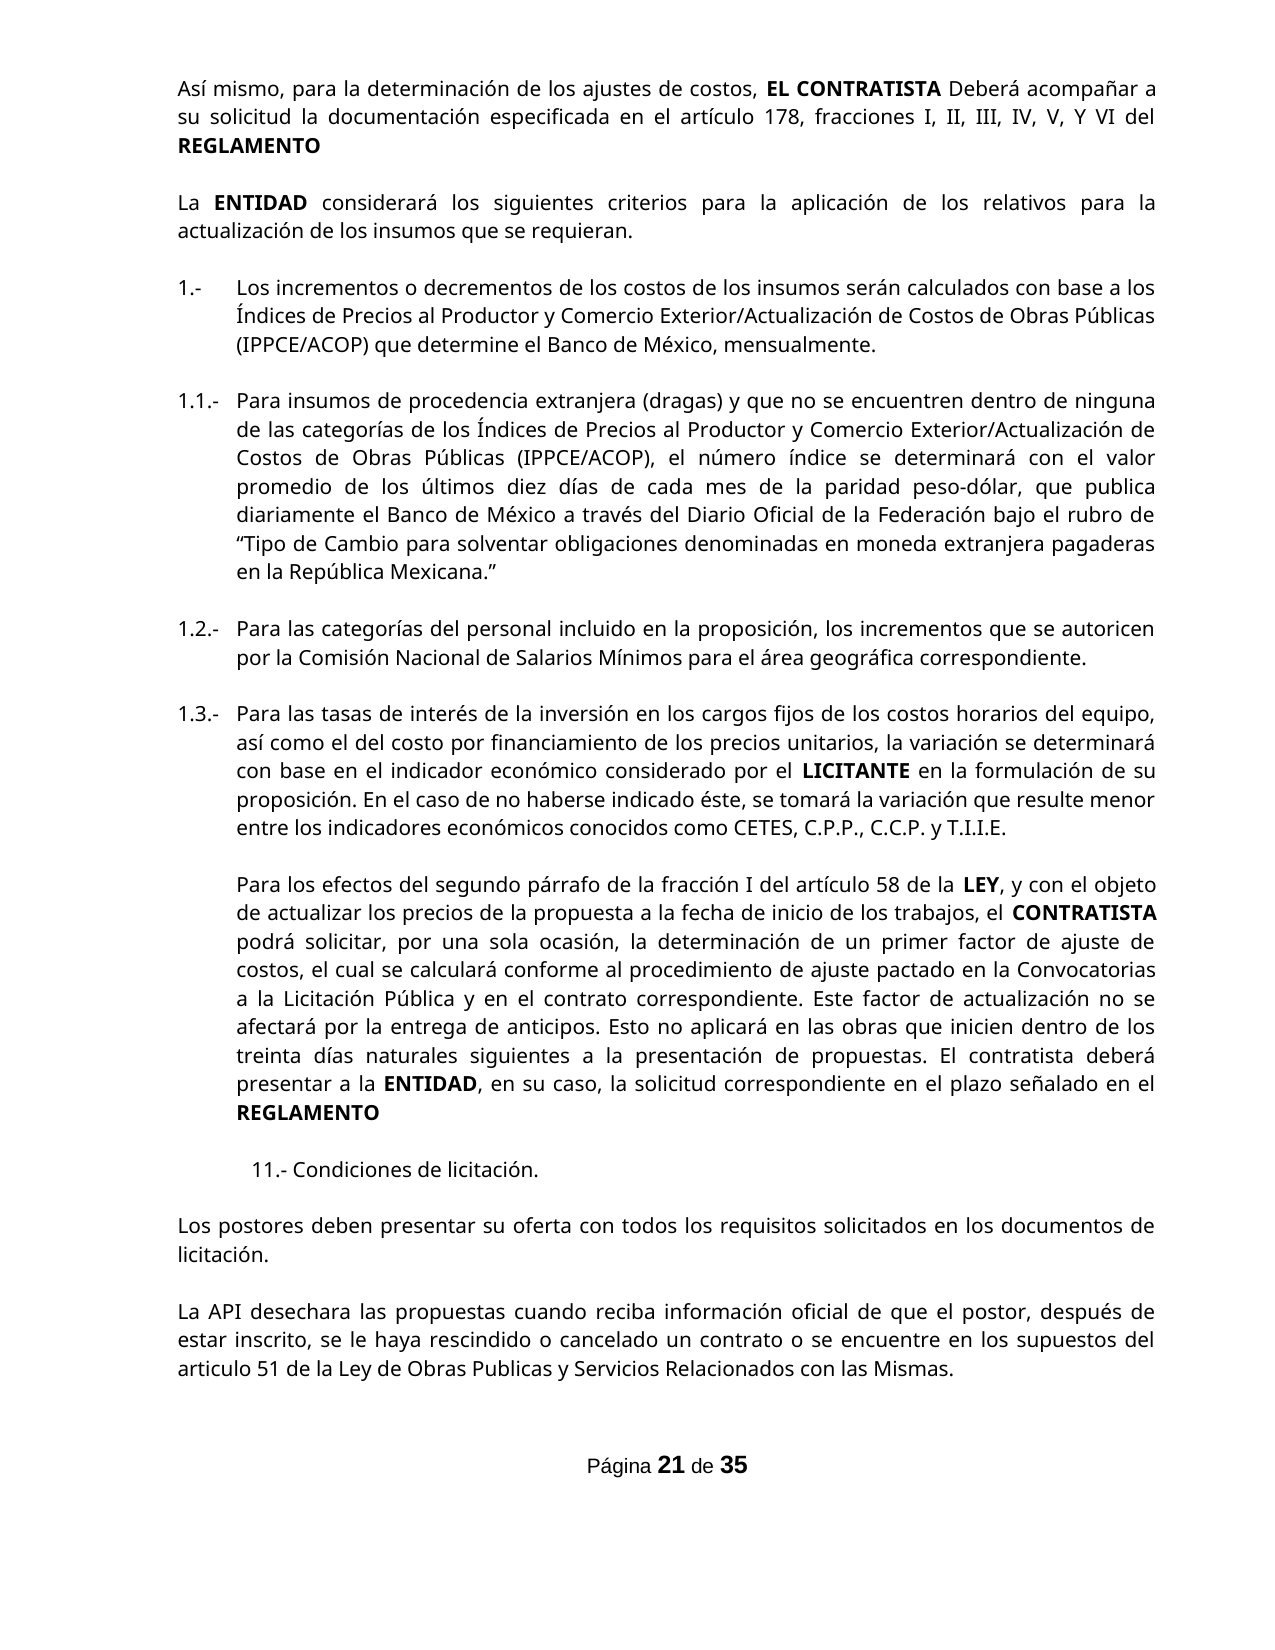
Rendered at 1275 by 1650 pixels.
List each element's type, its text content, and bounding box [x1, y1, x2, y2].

text 11.- Condiciones de licitación. [177, 1155, 1157, 1183]
text 1.1.- Para insumos de procedencia extranjera (dragas) y que no se encuentren dentro de ninguna de las categorías de los Índices de Precios al Productor y Comercio Exterior/Actualización de Costos de Obras Públicas (IPPCE/ACOP), el número índice se determinará con el valor promedio de los últimos diez días de cada mes de la paridad peso-dólar, que publica diariamente el Banco de México a través del Diario Oficial de la Federación bajo el rubro de “Tipo de Cambio para solventar obligaciones denominadas en moneda extranjera pagaderas en la República Mexicana.” [177, 387, 1157, 586]
text 1.3.- Para las tasas de interés de la inversión en los cargos fijos de los costos horarios del equipo, así como el del costo por financiamiento de los precios unitarios, la variación se determinará con base en el indicador económico considerado por el LICITANTE en la formulación de su proposición. En el caso de no haberse indicado éste, se tomará la variación que resulte menor entre los indicadores económicos conocidos como CETES, C.P.P., C.C.P. y T.I.I.E. [177, 699, 1157, 842]
text Los postores deben presentar su oferta con todos los requisitos solicitados en los documentos de licitación. [177, 1212, 1157, 1268]
text 1.- Los incrementos o decrementos de los costos de los insumos serán calculados con base a los Índices de Precios al Productor y Comercio Exterior/Actualización de Costos de Obras Públicas (IPPCE/ACOP) que determine el Banco de México, mensualmente. [177, 273, 1157, 358]
text 1.2.- Para las categorías del personal incluido en la proposición, los incrementos que se autoricen por la Comisión Nacional de Salarios Mínimos para el área geográfica correspondiente. [177, 614, 1157, 671]
text Así mismo, para la determinación de los ajustes de costos, EL CONTRATISTA Deberá acompañar a su solicitud la documentación especificada en el artículo 178, fracciones I, II, III, IV, V, Y VI del REGLAMENTO [177, 74, 1157, 159]
text Para los efectos del segundo párrafo de la fracción I del artículo 58 de la LEY, y con el objeto de actualizar los precios de la propuesta a la fecha de inicio de los trabajos, el CONTRATISTA podrá solicitar, por una sola ocasión, la determinación de un primer factor de ajuste de costos, el cual se calculará conforme al procedimiento de ajuste pactado en la Convocatorias a la Licitación Pública y en el contrato correspondiente. Este factor de actualización no se afectará por la entrega de anticipos. Esto no aplicará en las obras que inicien dentro de los treinta días naturales siguientes a la presentación de propuestas. El contratista deberá presentar a la ENTIDAD, en su caso, la solicitud correspondiente en el plazo señalado en el REGLAMENTO [236, 870, 1157, 1126]
text desechara las propuestas cuando reciba información oficial de que el postor, después de estar inscrito, se le haya rescindido o cancelado un contrato o se encuentre en los supuestos del articulo 51 de de Obras Publicas y Servicios Relacionados con las Mismas. [177, 1297, 1157, 1382]
text La ENTIDAD considerará los siguientes criterios para la aplicación de los relativos para la actualización de los insumos que se requieran. [177, 188, 1157, 244]
